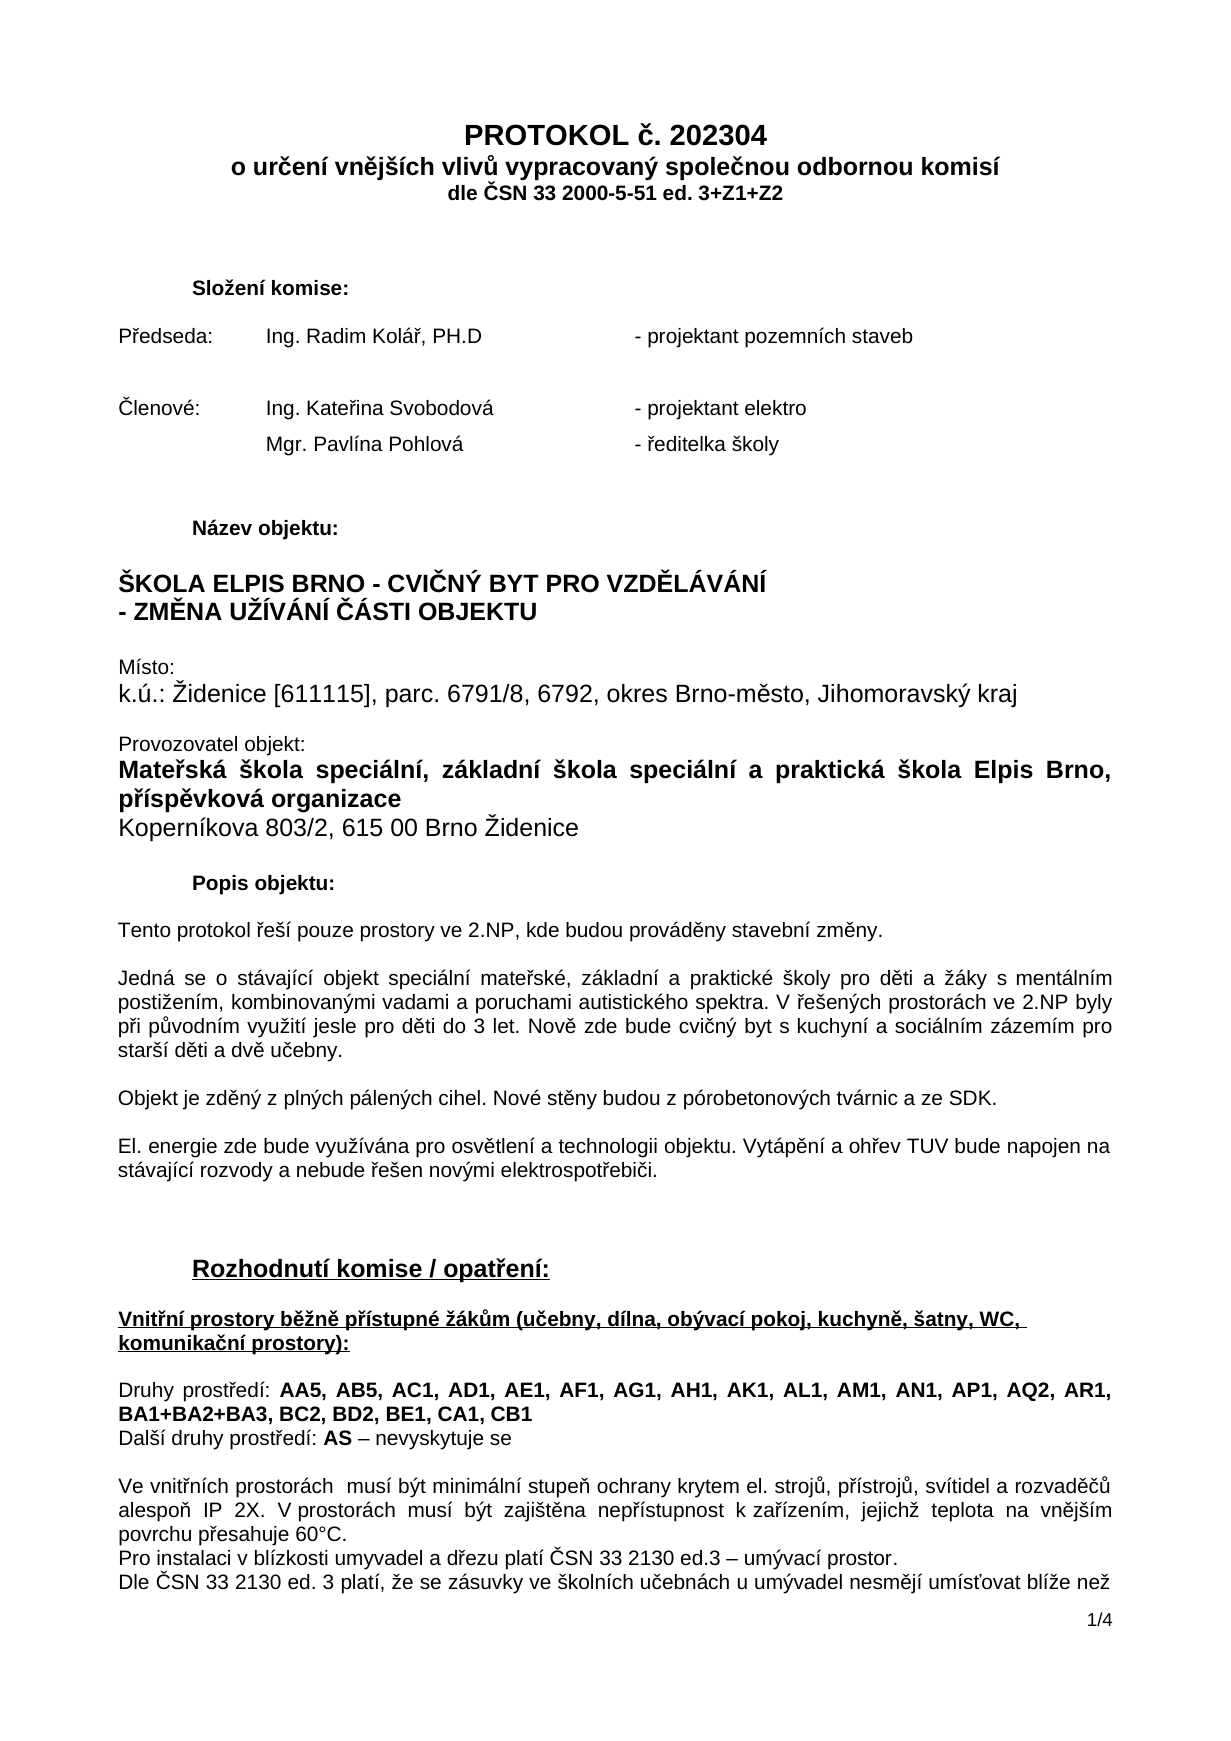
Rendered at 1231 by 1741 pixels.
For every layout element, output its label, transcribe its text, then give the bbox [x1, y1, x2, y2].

text Tento protokol řeší pouze prostory ve 2.NP, kde budou prováděny stavební změny. [118, 918, 1113, 942]
text Předseda: Ing. Radim Kolář, PH.D - projektant pozemních staveb [118, 324, 1113, 348]
text Složení komise: [118, 276, 1113, 300]
text Členové: Ing. Kateřina Svobodová - projektant elektro [118, 396, 1113, 420]
text Pro instalaci v blízkosti umyvadel a dřezu platí ČSN 33 2130 ed.3 – umývací prostor. [118, 1546, 1113, 1570]
text Ve vnitřních prostorách musí být minimální stupeň ochrany krytem el. strojů, přístrojů, svítidel a rozvaděčů alespoň IP 2X. V prostorách musí být zajištěna nepřístupnost k zařízením, jejichž teplota na vnějším povrchu přesahuje 60°C. [118, 1474, 1113, 1546]
text Koperníkova 803/2, 615 00 Brno Židenice [118, 813, 1113, 842]
text ŠKOLA ELPIS BRNO - CVIČNÝ BYT PRO VZDĚLÁVÁNÍ [118, 568, 1113, 597]
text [118, 1570, 1113, 1594]
table_header k.ú.: Židenice [611115], parc. 6791/8, 6792, okres Brno-město, Jihomoravský kraj [118, 679, 1063, 707]
text o určení vnějších vlivů vypracovaný společnou odbornou komisí [118, 152, 1113, 180]
text Rozhodnutí komise / opatření: [118, 1254, 1113, 1282]
text Druhy prostředí: AA5, AB5, AC1, AD1, AE1, AF1, AG1, AH1, AK1, AL1, AM1, AN1, AP1, AQ2, AR1, BA1+BA2+BA3, BC2, BD2, BE1, CA1, CB1 [118, 1378, 1113, 1426]
text El. energie zde bude využívána pro osvětlení a technologii objektu. Vytápění a ohřev TUV bude napojen na stávající rozvody a nebude řešen novými elektrospotřebiči. [118, 1134, 1113, 1182]
text Název objektu: [118, 516, 1113, 540]
text dle ČSN 33 2000-5-51 ed. 3+Z1+Z2 [118, 180, 1113, 204]
text Mgr. Pavlína Pohlová - ředitelka školy [118, 432, 1113, 456]
text Místo: [118, 655, 1113, 679]
text - ZMĚNA UŽÍVÁNÍ ČÁSTI OBJEKTU [118, 597, 1113, 626]
text Objekt je zděný z plných pálených cihel. Nové stěny budou z pórobetonových tvárnic a ze SDK. [118, 1086, 1113, 1110]
text Vnitřní prostory běžně přístupné žákům (učebny, dílna, obývací pokoj, kuchyně, šatny, WC, komunikační prostory): [118, 1306, 1113, 1354]
title Popis objektu: [118, 870, 1113, 894]
text Mateřská škola speciální, základní škola speciální a praktická škola Elpis Brno, příspěvková organizace [118, 755, 1113, 813]
text Další druhy prostředí: AS – nevyskytuje se [118, 1426, 1113, 1450]
text Provozovatel objekt: [118, 731, 1113, 755]
text Jedná se o stávající objekt speciální mateřské, základní a praktické školy pro děti a žáky s mentálním postižením, kombinovanými vadami a poruchami autistického spektra. V řešených prostorách ve 2.NP byly při původním využití jesle pro děti do 3 let. Nově zde bude cvičný byt s kuchyní a sociálním zázemím pro starší děti a dvě učebny. [118, 966, 1113, 1062]
